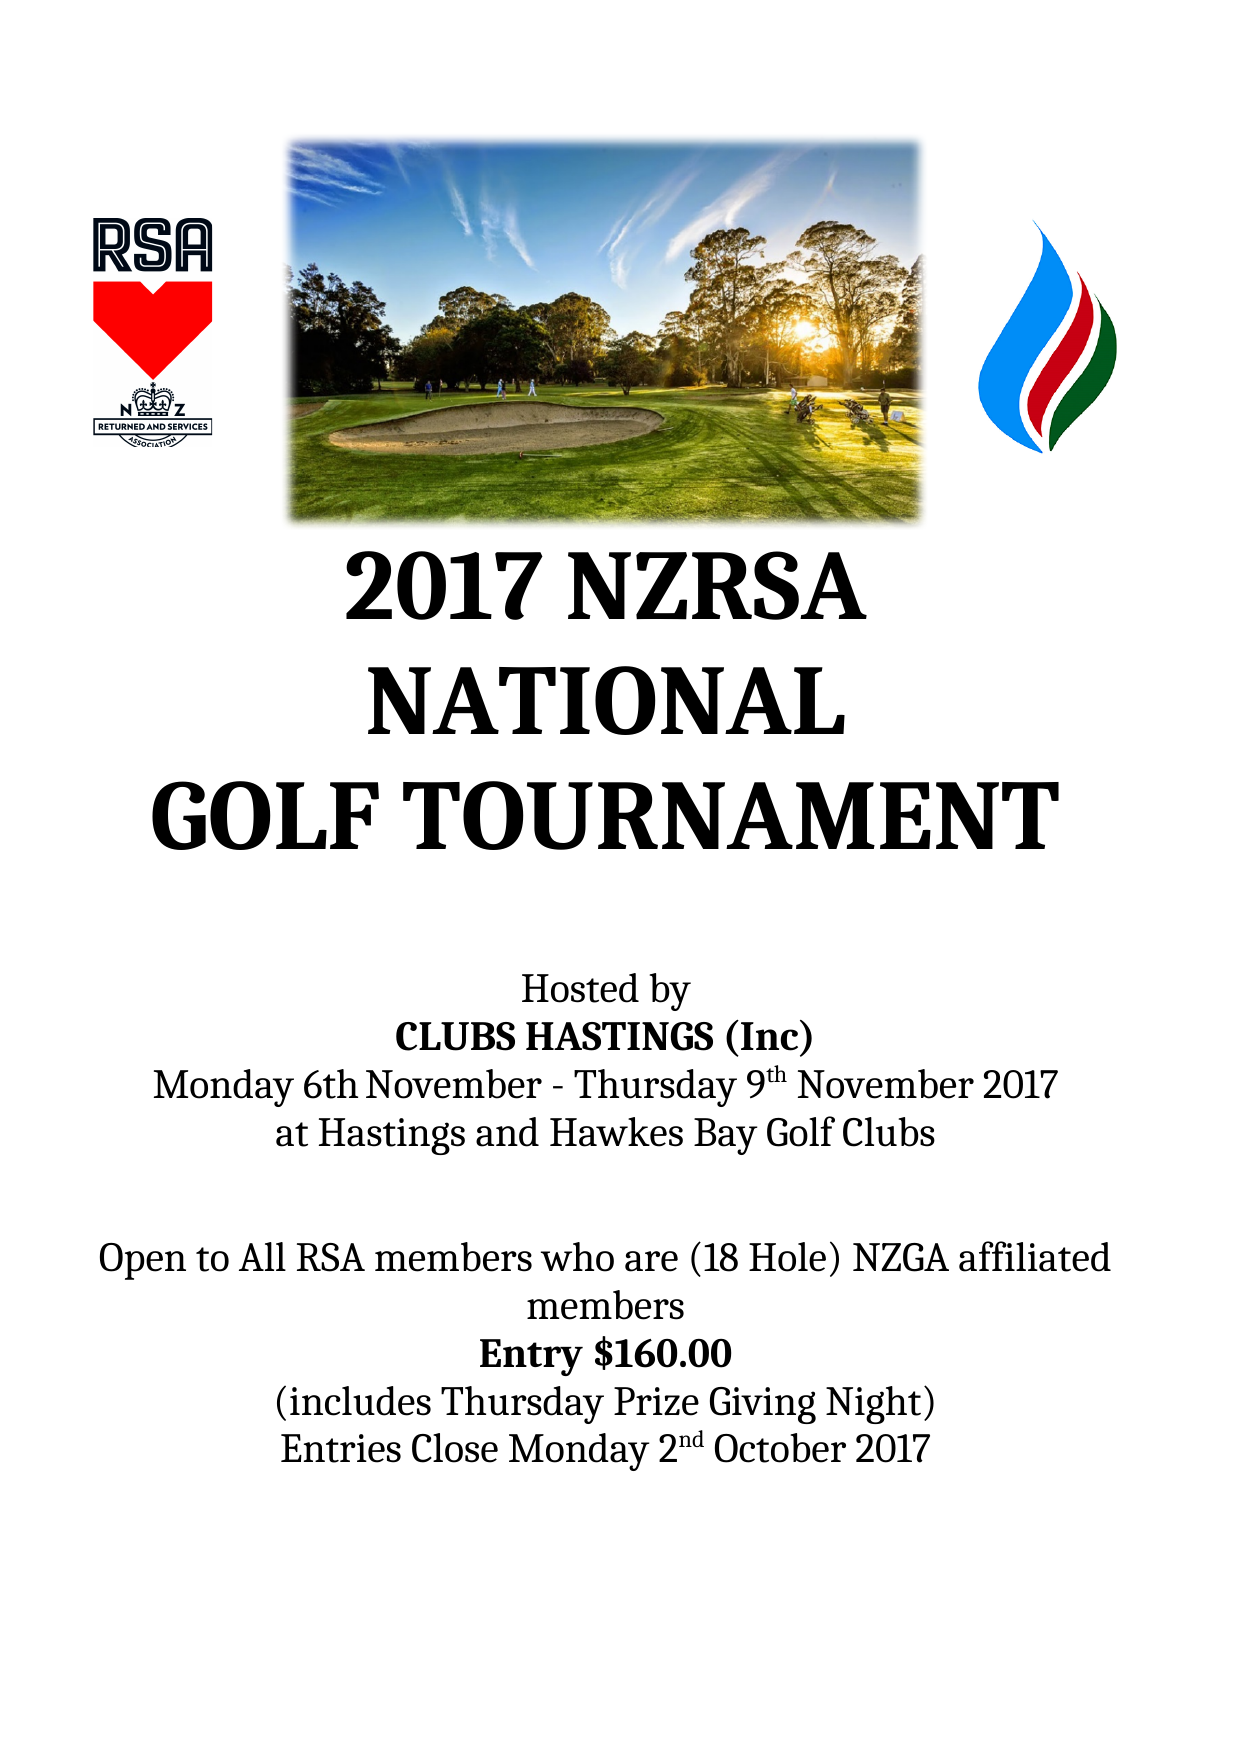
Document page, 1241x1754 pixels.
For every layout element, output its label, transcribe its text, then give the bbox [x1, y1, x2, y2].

picture [297, 149, 912, 514]
picture [975, 215, 1119, 458]
text CLUBS HASTINGS (Inc) [74, 1013, 1137, 1061]
text at Hastings and Hawkes Bay Golf Clubs [74, 1109, 1137, 1157]
text Entry $160.00 [74, 1329, 1137, 1377]
text NATIONAL [74, 644, 1137, 759]
text Hosted by [74, 914, 1137, 1013]
picture [93, 218, 212, 447]
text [74, 1234, 1137, 1329]
text GOLF TOURNAMENT [74, 759, 1137, 874]
text Monday 6th November - Thursday 9th November 2017 [74, 1061, 1137, 1109]
text Entries Close Monday 2nd October 2017 [74, 1425, 1137, 1473]
text (includes Thursday Prize Giving Night) [74, 1377, 1137, 1425]
text 2017 NZRSA [74, 292, 1137, 644]
